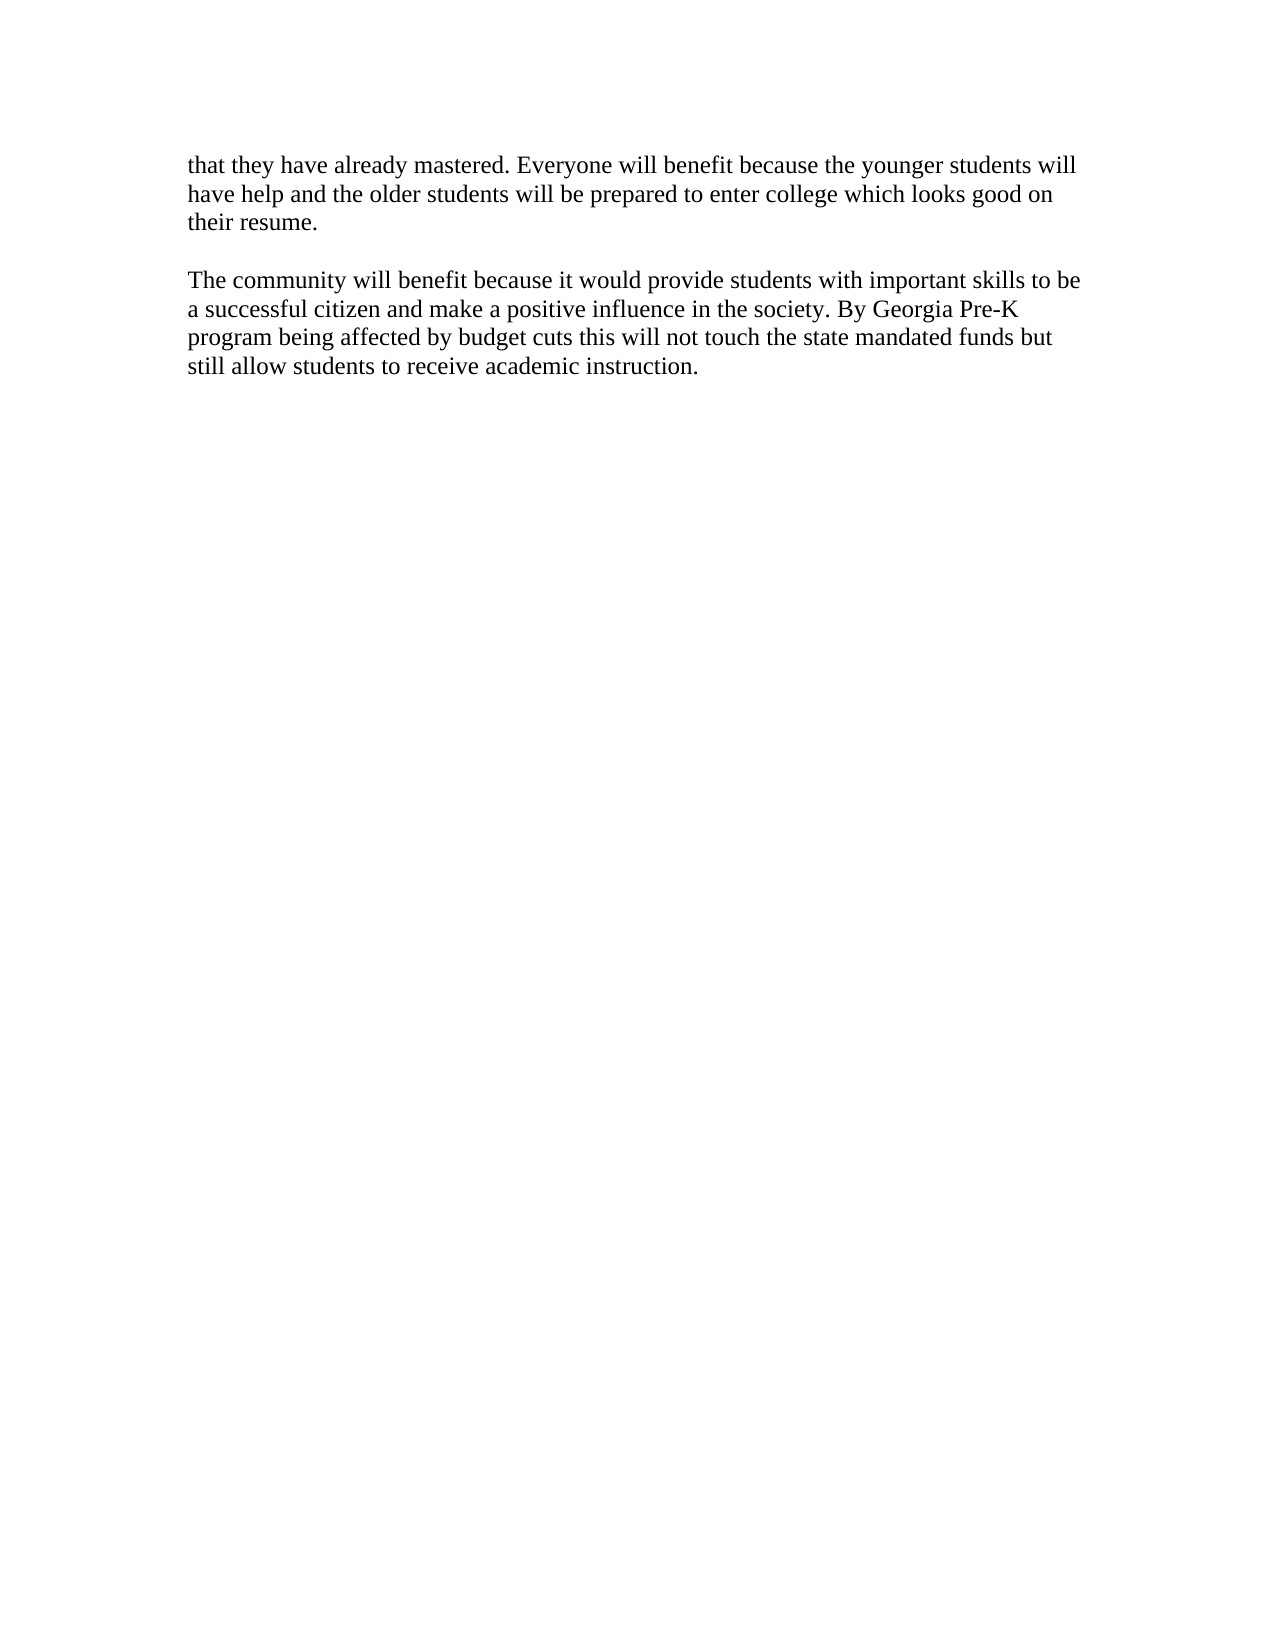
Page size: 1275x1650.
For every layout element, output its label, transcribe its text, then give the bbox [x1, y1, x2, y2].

text The community will benefit because it would provide students with important skills to be a successful citizen and make a positive influence in the society. By Georgia Pre-K program being affected by budget cuts this will not touch the state mandated funds but still allow students to receive academic instruction. [187, 265, 1087, 380]
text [187, 150, 1087, 236]
